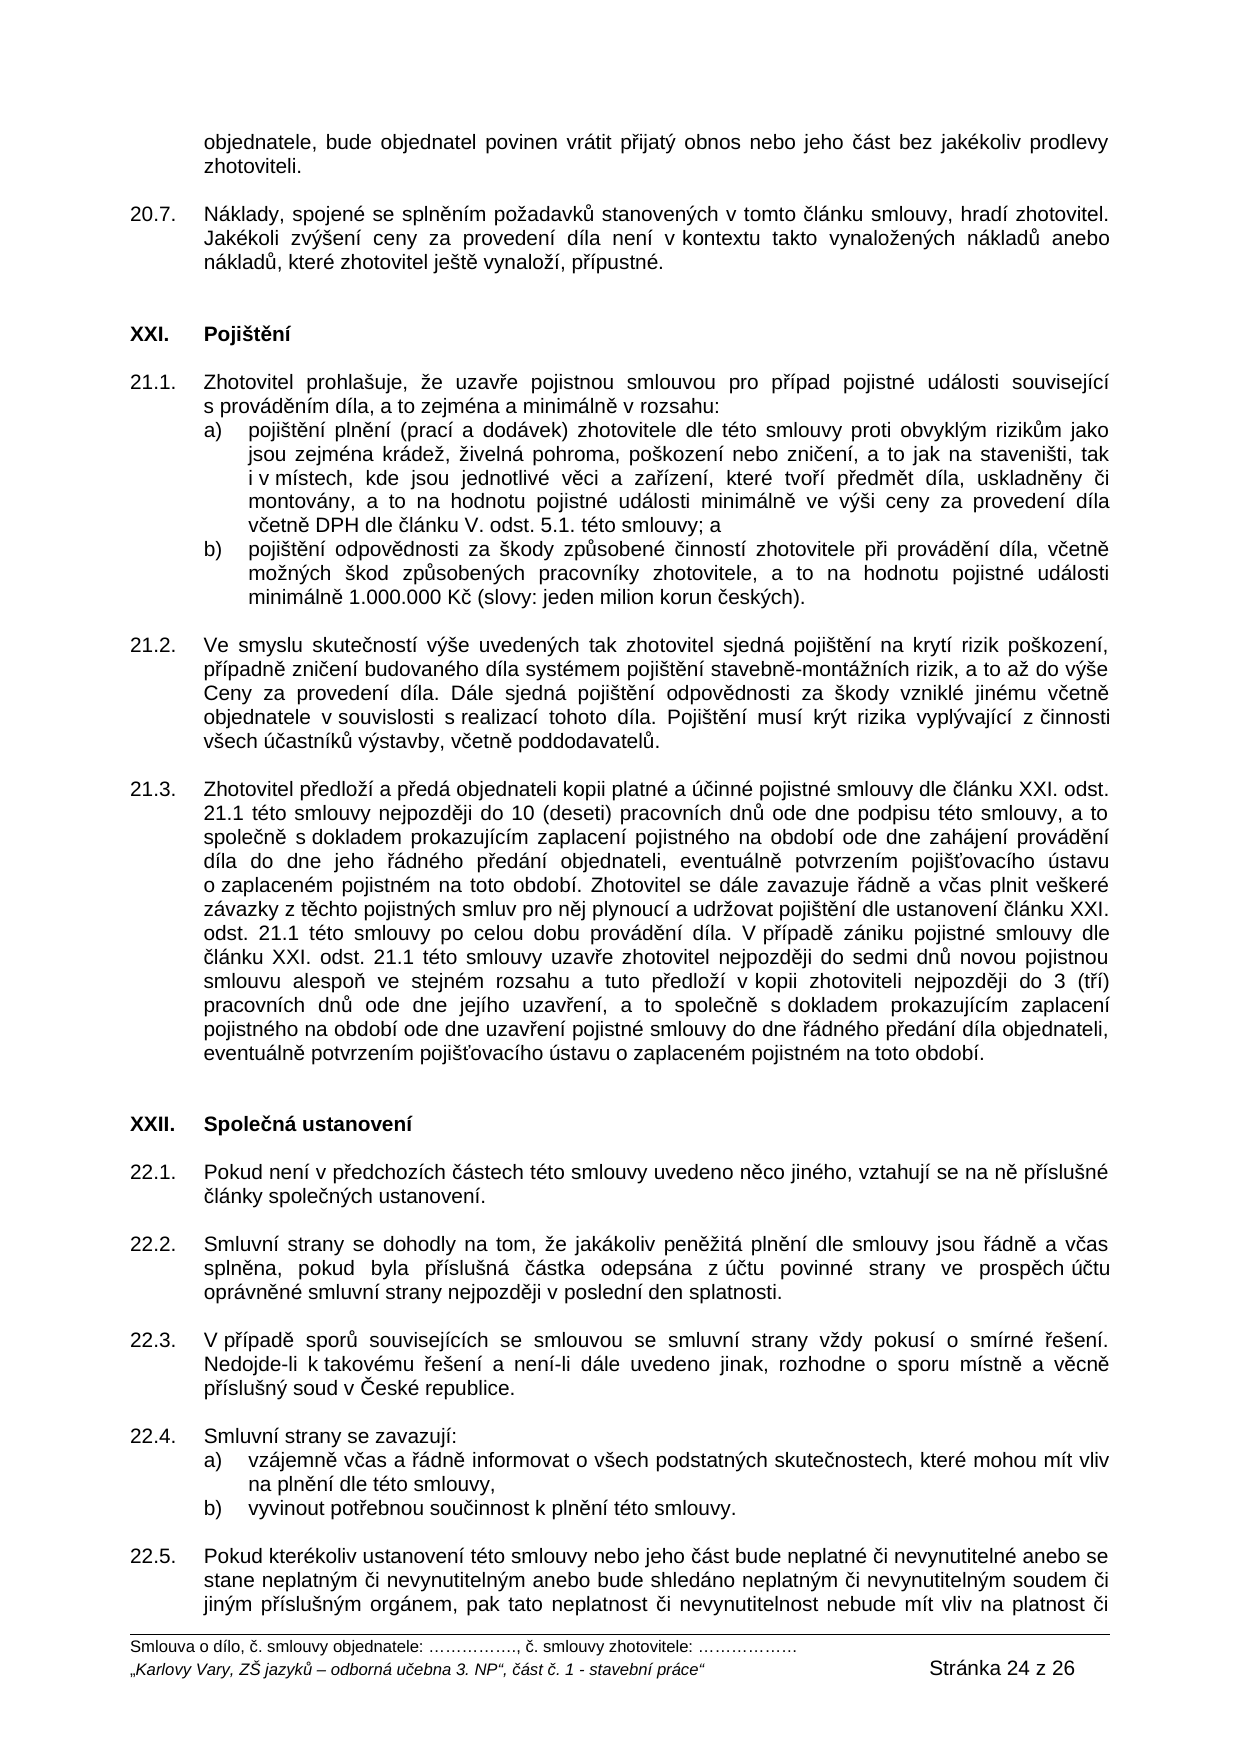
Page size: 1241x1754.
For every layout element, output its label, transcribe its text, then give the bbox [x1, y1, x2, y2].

list Zhotovitel předloží a předá objednateli kopii platné a účinné pojistné smlouvy dle článku XXI. odst. 21.1 této smlouvy nejpozději do 10 (deseti) pracovních dnů ode dne podpisu této smlouvy, a to společně s dokladem prokazujícím zaplacení pojistného na období ode dne zahájení provádění díla do dne jeho řádného předání objednateli, eventuálně potvrzením pojišťovacího ústavu o zaplaceném pojistném na toto období. Zhotovitel se dále zavazuje řádně a včas plnit veškeré závazky z těchto pojistných smluv pro něj plynoucí a udržovat pojištění dle ustanovení článku XXI. odst. 21.1 této smlouvy po celou dobu provádění díla. V případě zániku pojistné smlouvy dle článku XXI. odst. 21.1 této smlouvy uzavře zhotovitel nejpozději do sedmi dnů novou pojistnou smlouvu alespoň ve stejném rozsahu a tuto předloží v kopii zhotoviteli nejpozději do 3 (tří) pracovních dnů ode dne jejího uzavření, a to společně s dokladem prokazujícím zaplacení pojistného na období ode dne uzavření pojistné smlouvy do dne řádného předání díla objednateli, eventuálně potvrzením pojišťovacího ústavu o zaplaceném pojistném na toto období. [130, 777, 1110, 1064]
list Náklady, spojené se splněním požadavků stanovených v tomto článku smlouvy, hradí zhotovitel. Jakékoli zvýšení ceny za provedení díla není v kontextu takto vynaložených nákladů anebo nákladů, které zhotovitel ještě vynaloží, přípustné. [130, 202, 1110, 274]
list Ve smyslu skutečností výše uvedených tak zhotovitel sjedná pojištění na krytí rizik poškození, případně zničení budovaného díla systémem pojištění stavebně-montážních rizik, a to až do výše Ceny za provedení díla. Dále sjedná pojištění odpovědnosti za škody vzniklé jinému včetně objednatele v souvislosti s realizací tohoto díla. Pojištění musí krýt rizika vyplývající z činnosti všech účastníků výstavby, včetně poddodavatelů. [130, 633, 1110, 753]
list V případě sporů souvisejících se smlouvou se smluvní strany vždy pokusí o smírné řešení. Nedojde-li k takovému řešení a není-li dále uvedeno jinak, rozhodne o sporu místně a věcně příslušný soud v České republice. [130, 1328, 1110, 1400]
list vzájemně včas a řádně informovat o všech podstatných skutečnostech, které mohou mít vliv na plnění dle této smlouvy, [204, 1448, 1110, 1496]
list vyvinout potřebnou součinnost k plnění této smlouvy. [204, 1496, 1110, 1519]
list pojištění plnění (prací a dodávek) zhotovitele dle této smlouvy proti obvyklým rizikům jako jsou zejména krádež, živelná pohroma, poškození nebo zničení, a to jak na staveništi, tak i v místech, kde jsou jednotlivé věci a zařízení, které tvoří předmět díla, uskladněny či montovány, a to na hodnotu pojistné události minimálně ve výši ceny za provedení díla včetně DPH dle článku V. odst. 5.1. této smlouvy; a [204, 417, 1110, 537]
list pojištění odpovědnosti za škody způsobené činností zhotovitele při provádění díla, včetně možných škod způsobených pracovníky zhotovitele, a to na hodnotu pojistné události minimálně 1.000.000 Kč (slovy: jeden milion korun českých). [204, 537, 1110, 609]
subtitle XXII. Společná ustanovení [130, 1112, 1110, 1136]
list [130, 1543, 1110, 1615]
list Smluvní strany se dohodly na tom, že jakákoliv peněžitá plnění dle smlouvy jsou řádně a včas splněna, pokud byla příslušná částka odepsána z účtu povinné strany ve prospěch účtu oprávněné smluvní strany nejpozději v poslední den splatnosti. [130, 1232, 1110, 1304]
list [130, 130, 1110, 178]
list Smluvní strany se zavazují: [130, 1424, 1110, 1448]
list Pokud není v předchozích částech této smlouvy uvedeno něco jiného, vztahují se na ně příslušné články společných ustanovení. [130, 1160, 1110, 1208]
subtitle XXI. Pojištění [130, 322, 1110, 346]
list Zhotovitel prohlašuje, že uzavře pojistnou smlouvou pro případ pojistné události související s prováděním díla, a to zejména a minimálně v rozsahu: [130, 369, 1110, 417]
